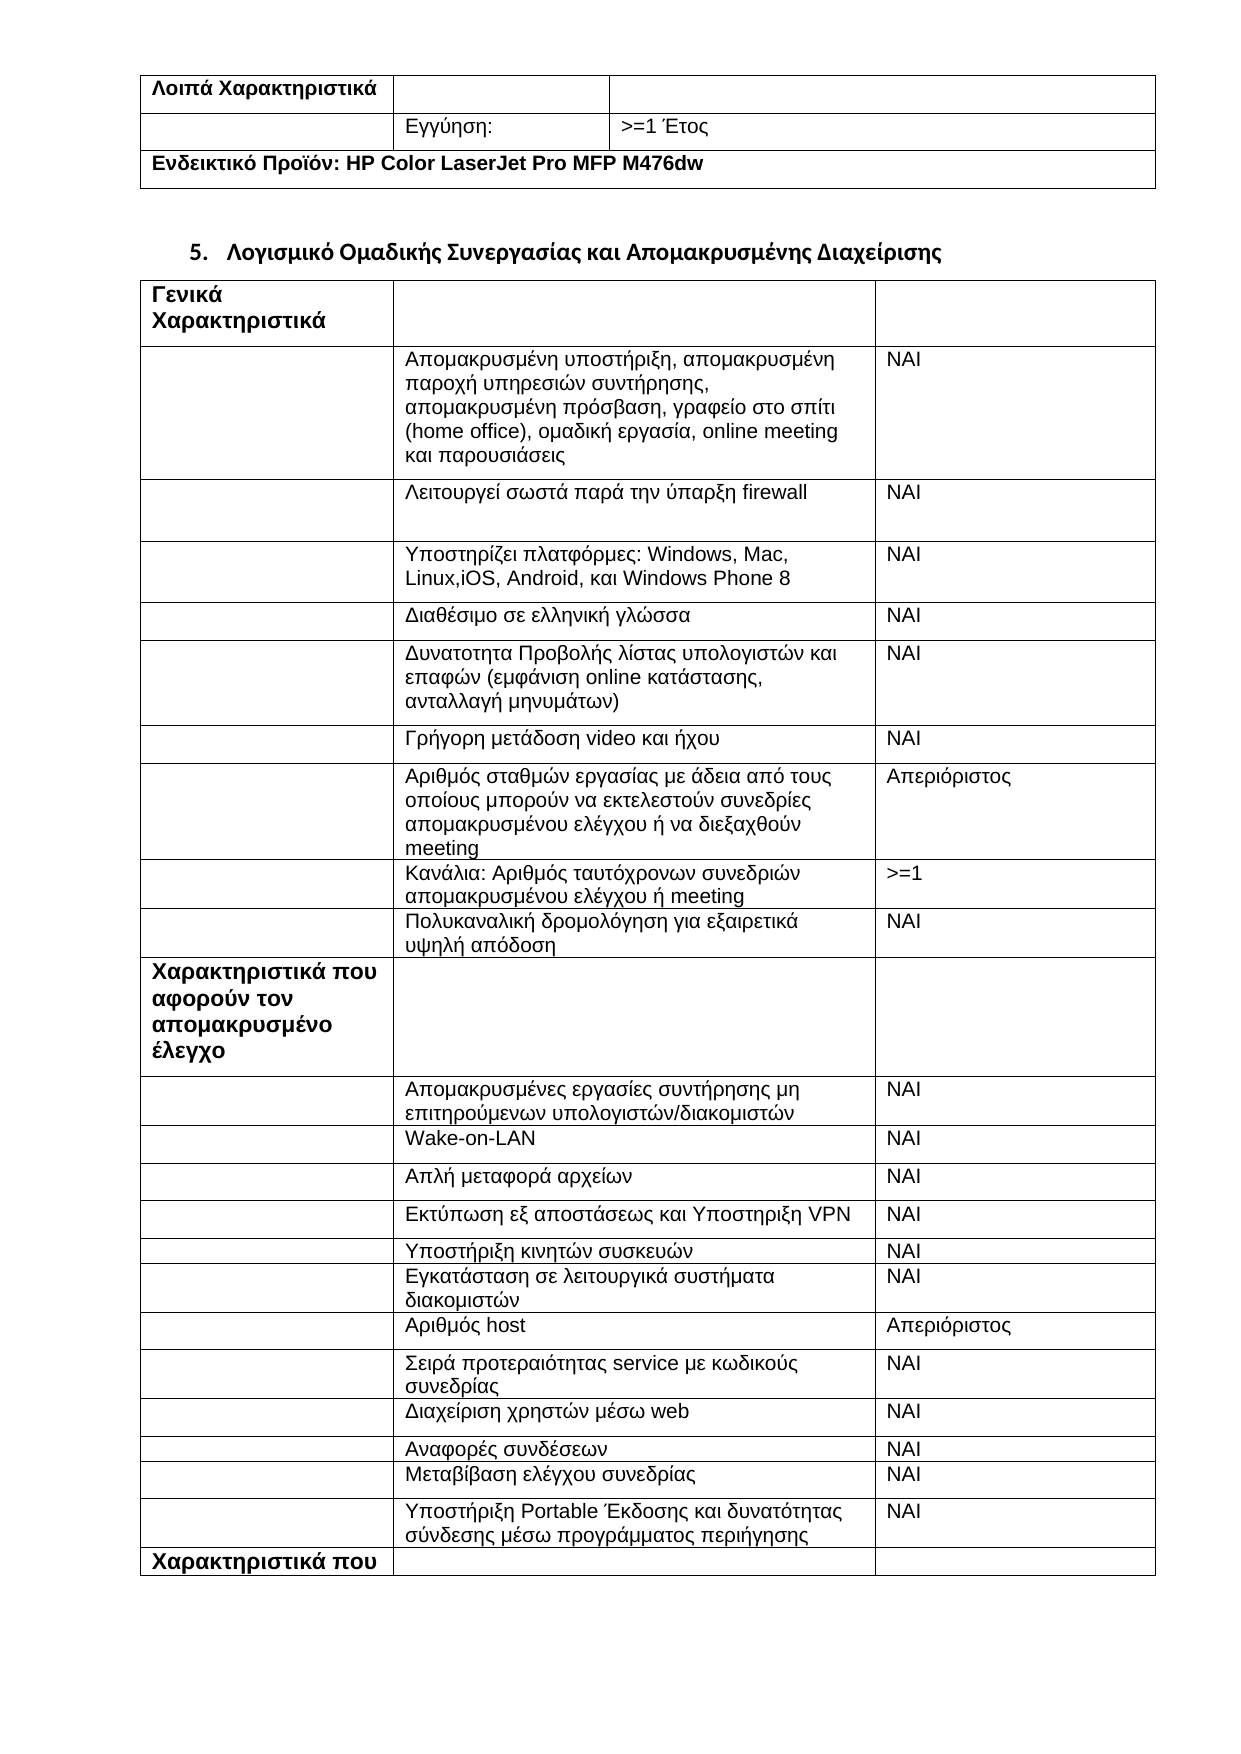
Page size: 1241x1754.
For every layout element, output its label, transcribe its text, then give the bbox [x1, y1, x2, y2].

table_cell [141, 1462, 393, 1498]
table_cell Wake-on-LAN [394, 1126, 875, 1163]
table_cell Υποστήριξη Portable Έκδοσης και δυνατότητας σύνδεσης μέσω προγράμματος περιήγησης [394, 1499, 875, 1547]
table_cell Χαρακτηριστικά που αφορούν τον απομακρυσμένο έλεγχο [141, 958, 393, 1076]
table_cell ΝΑΙ [876, 603, 1155, 639]
table_cell Ενδεικτικό Προϊόν: HP Color LaserJet Pro MFP M476dw [141, 151, 1155, 187]
table_cell [141, 1126, 393, 1163]
table_cell [141, 347, 393, 479]
list Λογισμικό Ομαδικής Συνεργασίας και Απομακρυσμένης Διαχείρισης [189, 236, 1152, 267]
table_cell ΝΑΙ [876, 1399, 1155, 1436]
table_cell Εγγύηση: [394, 114, 609, 150]
table_cell ΝΑΙ [876, 1462, 1155, 1498]
table_cell Απομακρυσμένη υποστήριξη, απομακρυσμένη παροχή υπηρεσιών συντήρησης, απομακρυσμένη πρόσβαση, γραφείο στο σπίτι (home office), ομαδική εργασία, online meeting και παρουσιάσεις [394, 347, 875, 479]
table_cell Λειτουργεί σωστά παρά την ύπαρξη firewall [394, 480, 875, 541]
table_cell Διαθέσιμο σε ελληνική γλώσσα [394, 603, 875, 639]
table_cell [141, 542, 393, 602]
table_cell ΝΑΙ [876, 1264, 1155, 1312]
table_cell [141, 1548, 393, 1575]
table_cell Εγκατάσταση σε λειτουργικά συστήματα διακομιστών [394, 1264, 875, 1312]
table_cell [141, 1239, 393, 1263]
table_cell Απεριόριστος [876, 1313, 1155, 1349]
table_cell [141, 1399, 393, 1436]
table_cell ΝΑΙ [876, 1126, 1155, 1163]
table_cell ΝΑΙ [876, 1499, 1155, 1547]
table_cell [141, 1201, 393, 1238]
table_cell ΝΑΙ [876, 1350, 1155, 1398]
table_cell [141, 909, 393, 957]
table_cell Απλή μεταφορά αρχείων [394, 1164, 875, 1200]
table_cell [141, 641, 393, 725]
table_header [394, 281, 875, 346]
table_cell ΝΑΙ [876, 1077, 1155, 1125]
table_cell Απεριόριστος [876, 764, 1155, 859]
table_cell Απομακρυσμένες εργασίες συντήρησης μη επιτηρούμενων υπολογιστών/διακομιστών [394, 1077, 875, 1125]
table_cell >=1 [876, 860, 1155, 908]
table_cell [141, 726, 393, 762]
table_cell [876, 958, 1155, 1076]
table_cell Διαχείριση χρηστών μέσω web [394, 1399, 875, 1436]
table_cell [141, 603, 393, 639]
table_cell [141, 764, 393, 859]
table_cell [394, 1548, 875, 1575]
table_cell Υποστήριξη κινητών συσκευών [394, 1239, 875, 1263]
table_header Γενικά Χαρακτηριστικά [141, 281, 393, 346]
table_cell [141, 1499, 393, 1547]
table_cell Μεταβίβαση ελέγχου συνεδρίας [394, 1462, 875, 1498]
table_cell [610, 76, 1155, 112]
table_cell ΝΑΙ [876, 1164, 1155, 1200]
table_cell Πολυκαναλική δρομολόγηση για εξαιρετικά υψηλή απόδοση [394, 909, 875, 957]
table_cell [141, 1437, 393, 1461]
table_cell [141, 1077, 393, 1125]
table_cell ΝΑΙ [876, 726, 1155, 762]
table_cell [141, 1350, 393, 1398]
table_cell ΝΑΙ [876, 347, 1155, 479]
table_cell Δυνατοτητα Προβολής λίστας υπολογιστών και επαφών (εμφάνιση online κατάστασης, ανταλλαγή μηνυμάτων) [394, 641, 875, 725]
table_cell [141, 114, 393, 150]
table_cell ΝΑΙ [876, 1201, 1155, 1238]
table_cell ΝΑΙ [876, 542, 1155, 602]
table_cell [141, 480, 393, 541]
table_header [876, 281, 1155, 346]
table_cell Λοιπά Χαρακτηριστικά [141, 76, 393, 112]
table_cell [876, 1548, 1155, 1575]
table_cell Γρήγορη μετάδοση video και ήχου [394, 726, 875, 762]
table_cell Υποστηρίζει πλατφόρμες: Windows, Mac, Linux,iOS, Android, και Windows Phone 8 [394, 542, 875, 602]
table_cell ΝΑΙ [876, 480, 1155, 541]
table_cell Σειρά προτεραιότητας service με κωδικούς συνεδρίας [394, 1350, 875, 1398]
table_cell ΝΑΙ [876, 641, 1155, 725]
table_cell ΝΑΙ [876, 1437, 1155, 1461]
table_cell Αναφορές συνδέσεων [394, 1437, 875, 1461]
table_cell [141, 1264, 393, 1312]
table_cell >=1 Έτος [610, 114, 1155, 150]
table_cell [141, 1164, 393, 1200]
table_cell [394, 958, 875, 1076]
table_cell [141, 860, 393, 908]
table_cell ΝΑΙ [876, 909, 1155, 957]
table_cell Εκτύπωση εξ αποστάσεως και Υποστηριξη VPN [394, 1201, 875, 1238]
table_cell ΝΑΙ [876, 1239, 1155, 1263]
table_cell Κανάλια: Αριθμός ταυτόχρονων συνεδριών απομακρυσμένου ελέγχου ή meeting [394, 860, 875, 908]
table_cell Αριθμός σταθμών εργασίας με άδεια από τους οποίους μπορούν να εκτελεστούν συνεδρίες απομακρυσμένου ελέγχου ή να διεξαχθούν meeting [394, 764, 875, 859]
table_cell [394, 76, 609, 112]
table_cell Αριθμός host [394, 1313, 875, 1349]
table_cell [141, 1313, 393, 1349]
